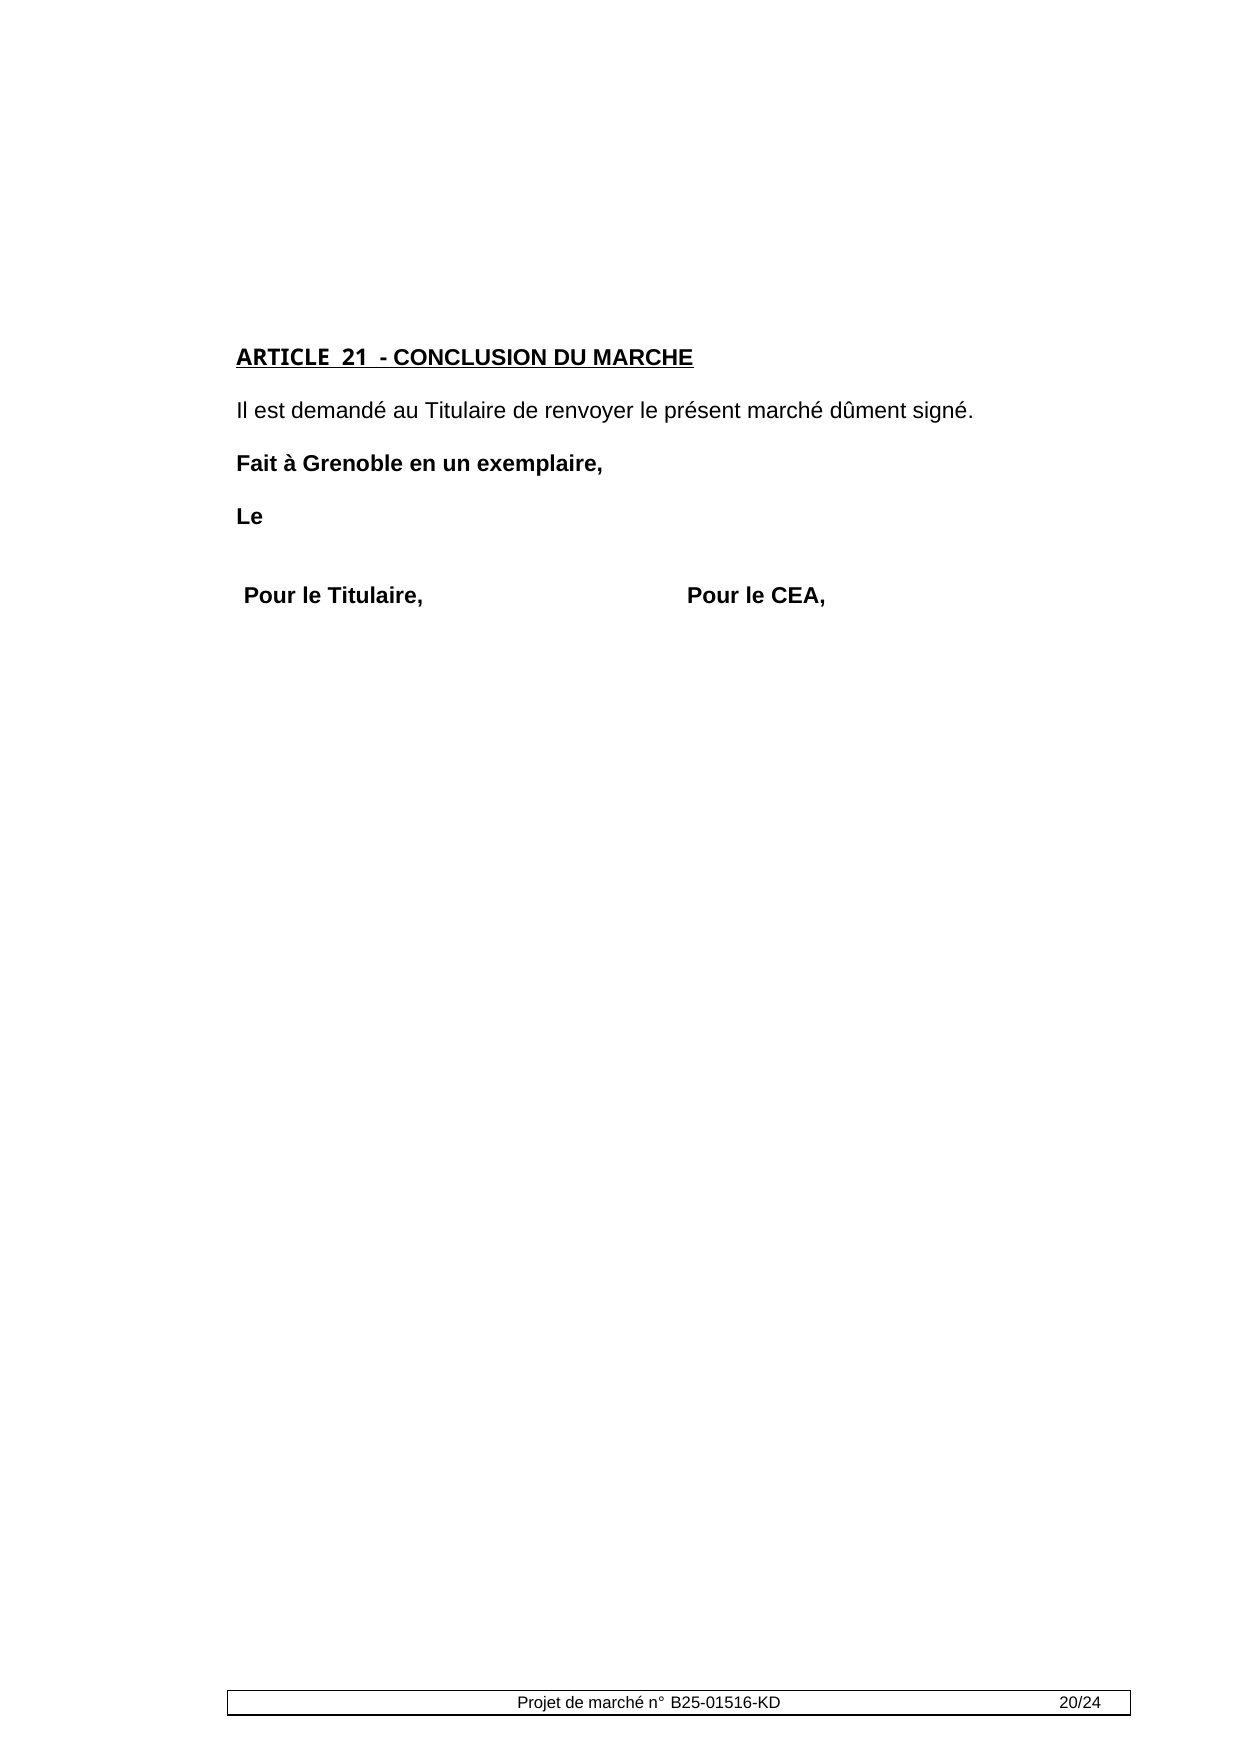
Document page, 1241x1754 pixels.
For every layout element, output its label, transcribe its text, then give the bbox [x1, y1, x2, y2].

text Fait à Grenoble en un exemplaire, [236, 450, 1122, 476]
table_header Pour le CEA, [680, 582, 1122, 608]
table_header Pour le Titulaire, [236, 582, 679, 608]
subtitle CONCLUSION DU MARCHE [236, 341, 1122, 372]
text Le [236, 503, 1122, 529]
text Il est demandé au Titulaire de renvoyer le présent marché dûment signé. [236, 397, 1122, 424]
